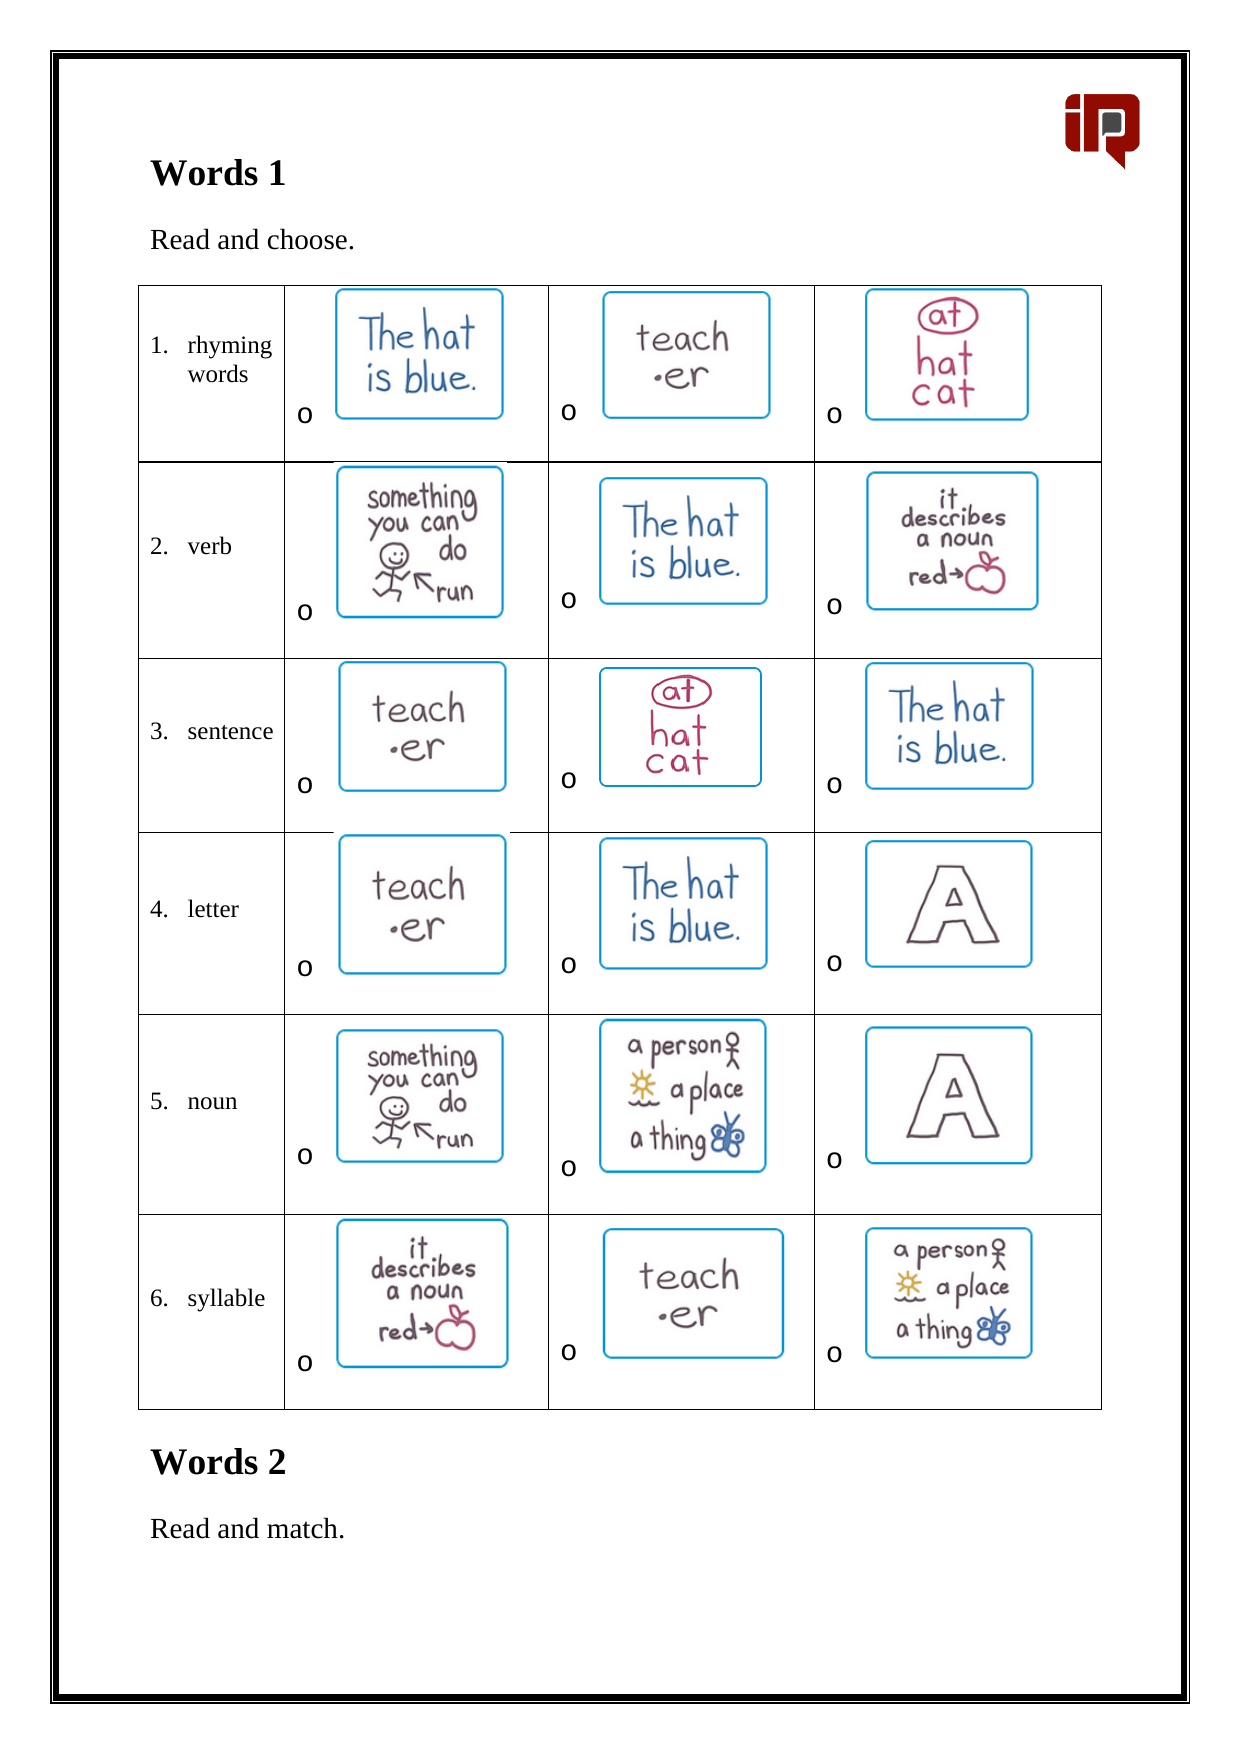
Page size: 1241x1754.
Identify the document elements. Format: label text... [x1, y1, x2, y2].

picture [333, 832, 510, 977]
table_header [285, 286, 548, 461]
picture [333, 462, 507, 621]
picture [333, 659, 510, 794]
table_cell [285, 1015, 548, 1214]
picture [333, 1215, 512, 1372]
picture [863, 659, 1037, 794]
text Words 2 [150, 1439, 1090, 1482]
table_cell [549, 833, 814, 1014]
picture [597, 835, 771, 974]
table_cell [285, 1215, 548, 1409]
table_cell [815, 833, 1101, 1014]
table_cell noun [139, 1015, 284, 1214]
picture [863, 1224, 1037, 1362]
picture [333, 1027, 507, 1165]
picture [863, 1023, 1037, 1169]
table_cell [549, 659, 814, 832]
picture [1044, 81, 1155, 185]
table_cell [285, 833, 548, 1014]
table_cell [815, 1215, 1101, 1409]
picture [597, 1015, 771, 1177]
table_cell [549, 1015, 814, 1214]
picture [597, 289, 774, 421]
table_header [815, 286, 1101, 461]
table_header [549, 286, 814, 461]
table_cell verb [139, 463, 284, 658]
picture [333, 286, 507, 424]
table_cell [285, 659, 548, 832]
picture [597, 1226, 789, 1361]
table_cell [815, 659, 1101, 832]
text Read and match. [150, 1511, 1090, 1545]
table_cell syllable [139, 1215, 284, 1409]
picture [863, 286, 1031, 424]
picture [597, 474, 771, 609]
picture [863, 468, 1042, 614]
table_cell [285, 463, 548, 658]
table_header rhyming words [139, 286, 284, 461]
text Words 1 [150, 150, 1090, 193]
text Read and choose. [150, 222, 1090, 256]
table_cell [549, 1215, 814, 1409]
picture [863, 837, 1037, 972]
table_cell [815, 1015, 1101, 1214]
picture [597, 664, 765, 789]
table_cell letter [139, 833, 284, 1014]
table_cell [815, 463, 1101, 658]
table_cell [549, 463, 814, 658]
table_cell sentence [139, 659, 284, 832]
